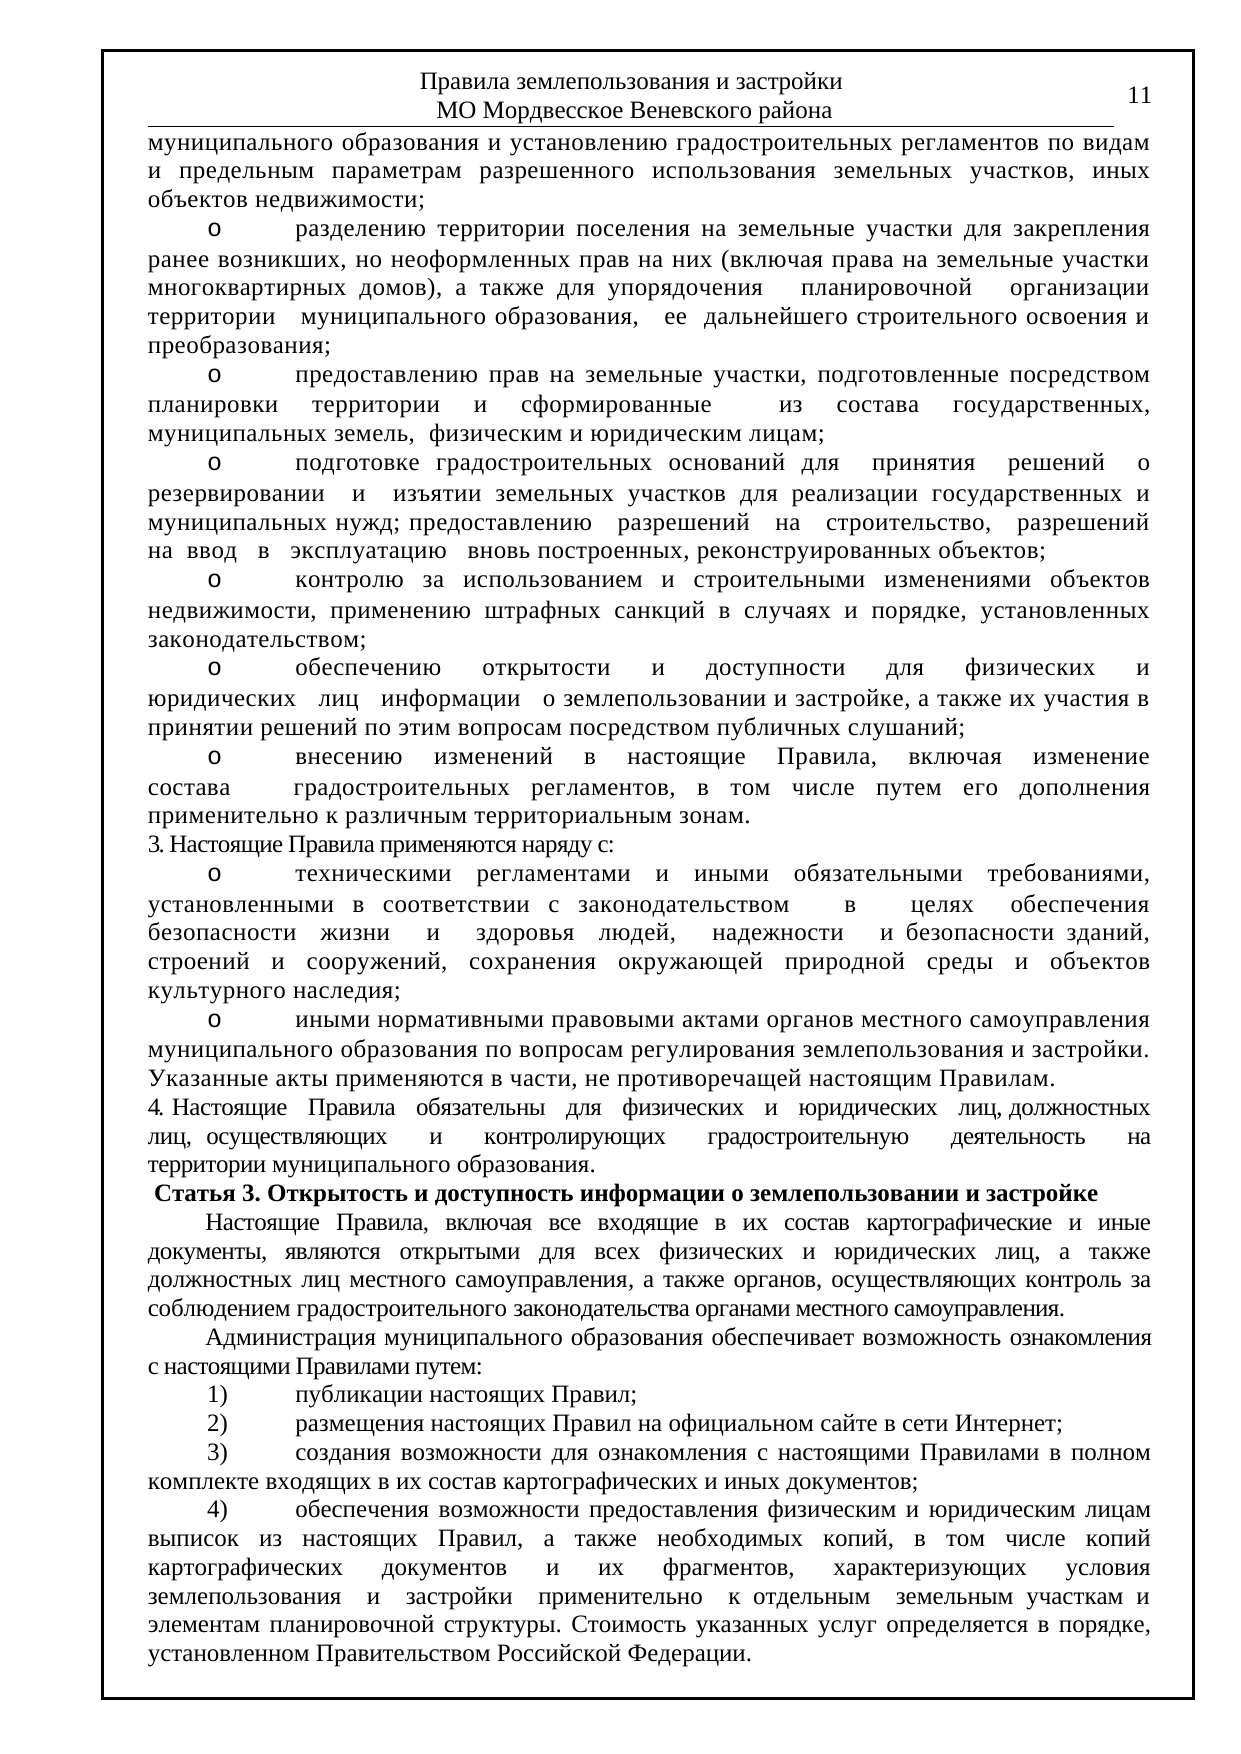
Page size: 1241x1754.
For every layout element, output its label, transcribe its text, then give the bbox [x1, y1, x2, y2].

text обеспечения возможности предоставления физическим и юридическим лицам выписок из настоящих Правил, а также необходимых копий, в том числе копий картографических документов и их фрагментов, характеризующих условия землепользования и застройки применительно к отдельным земельным участкам и элементам планировочной структуры. Стоимость указанных услуг определяется в порядке, установленном Правительством Российской Федерации. [148, 1494, 1152, 1667]
subtitle Статья 3. Открытость и доступность информации о землепользовании и застройке [148, 1178, 1152, 1207]
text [148, 127, 1152, 213]
text публикации настоящих Правил; [148, 1379, 1152, 1408]
text Администрация муниципального образования обеспечивает возможность ознакомления с настоящими Правилами путем: [148, 1322, 1152, 1379]
text обеспечению открытости и доступности для физических и юридических лиц информации о землепользовании и застройке, а также их участия в принятии решений по этим вопросам посредством публичных слушаний; [148, 652, 1152, 741]
text 3. Настоящие Правила применяются наряду с: [148, 829, 1152, 858]
text контролю за использованием и строительными изменениями объектов недвижимости, применению штрафных санкций в случаях и порядке, установленных законодательством; [148, 564, 1152, 652]
text создания возможности для ознакомления с настоящими Правилами в полном комплекте входящих в их состав картографических и иных документов; [148, 1437, 1152, 1494]
text размещения настоящих Правил на официальном сайте в сети Интернет; [148, 1408, 1152, 1437]
text внесению изменений в настоящие Правила, включая изменение состава градостроительных регламентов, в том числе путем его дополнения применительно к различным территориальным зонам. [148, 741, 1152, 829]
text иными нормативными правовыми актами органов местного самоуправления муниципального образования по вопросам регулирования землепользования и застройки. Указанные акты применяются в части, не противоречащей настоящим Правилам. [148, 1004, 1152, 1092]
text техническими регламентами и иными обязательными требованиями, установленными в соответствии с законодательством в целях обеспечения безопасности жизни и здоровья людей, надежности и безопасности зданий, строений и сооружений, сохранения окружающей природной среды и объектов культурного наследия; [148, 858, 1152, 1004]
text разделению территории поселения на земельные участки для закрепления ранее возникших, но неоформленных прав на них (включая права на земельные участки многоквартирных домов), а также для упорядочения планировочной организации территории муниципального образования, ее дальнейшего строительного освоения и преобразования; [148, 213, 1152, 359]
text 4. Настоящие Правила обязательны для физических и юридических лиц, должностных лиц, осуществляющих и контролирующих градостроительную деятельность на территории муниципального образования. [148, 1092, 1152, 1178]
text подготовке градостроительных оснований для принятия решений о резервировании и изъятии земельных участков для реализации государственных и муниципальных нужд; предоставлению разрешений на строительство, разрешений на ввод в эксплуатацию вновь построенных, реконструированных объектов; [148, 447, 1152, 564]
text предоставлению прав на земельные участки, подготовленные посредством планировки территории и сформированные из состава государственных, муниципальных земель, физическим и юридическим лицам; [148, 359, 1152, 447]
text Настоящие Правила, включая все входящие в их состав картографические и иные документы, являются открытыми для всех физических и юридических лиц, а также должностных лиц местного самоуправления, а также органов, осуществляющих контроль за соблюдением градостроительного законодательства органами местного самоуправления. [148, 1207, 1152, 1322]
